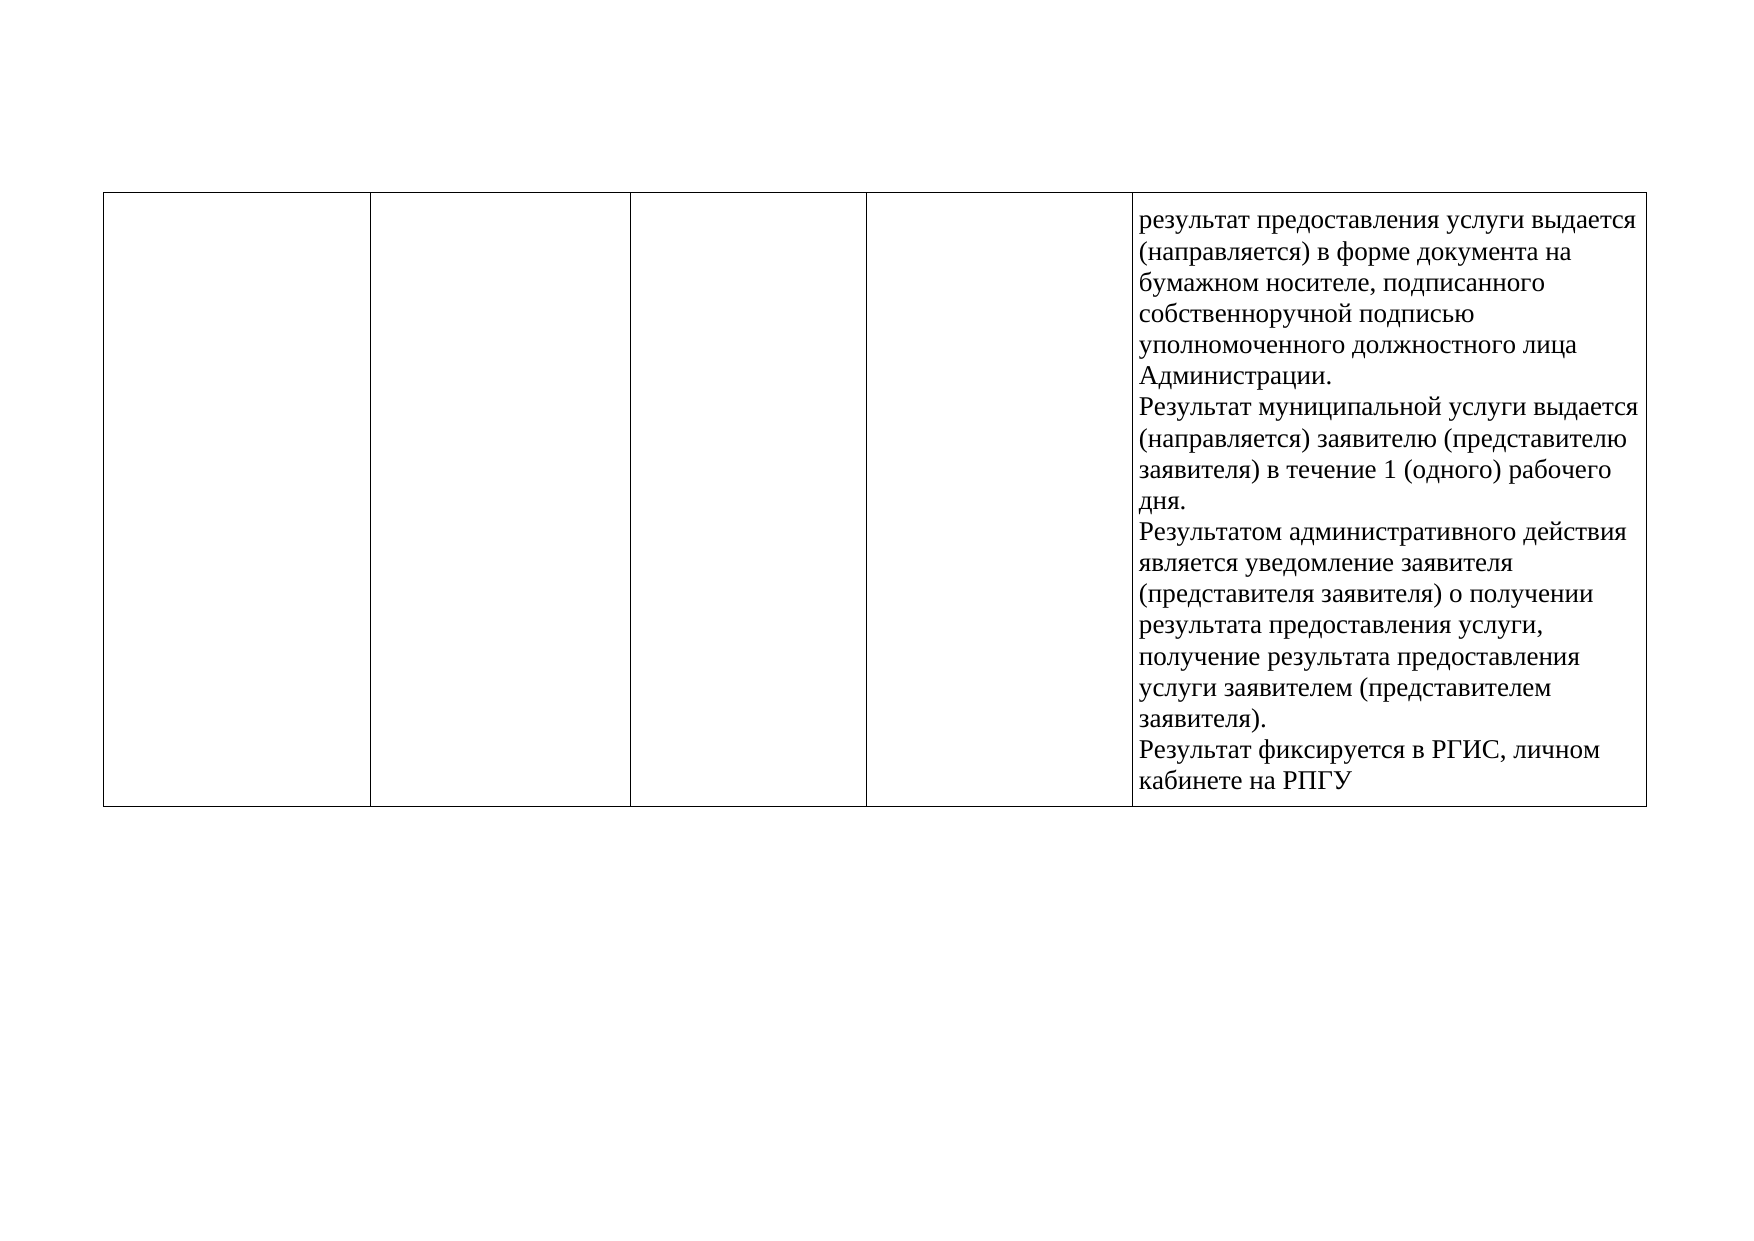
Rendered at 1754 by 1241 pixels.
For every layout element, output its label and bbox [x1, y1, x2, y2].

table_cell [371, 193, 630, 806]
table_cell [104, 193, 370, 806]
table_cell [631, 193, 866, 806]
table_cell [1133, 193, 1646, 806]
table_cell [867, 193, 1132, 806]
